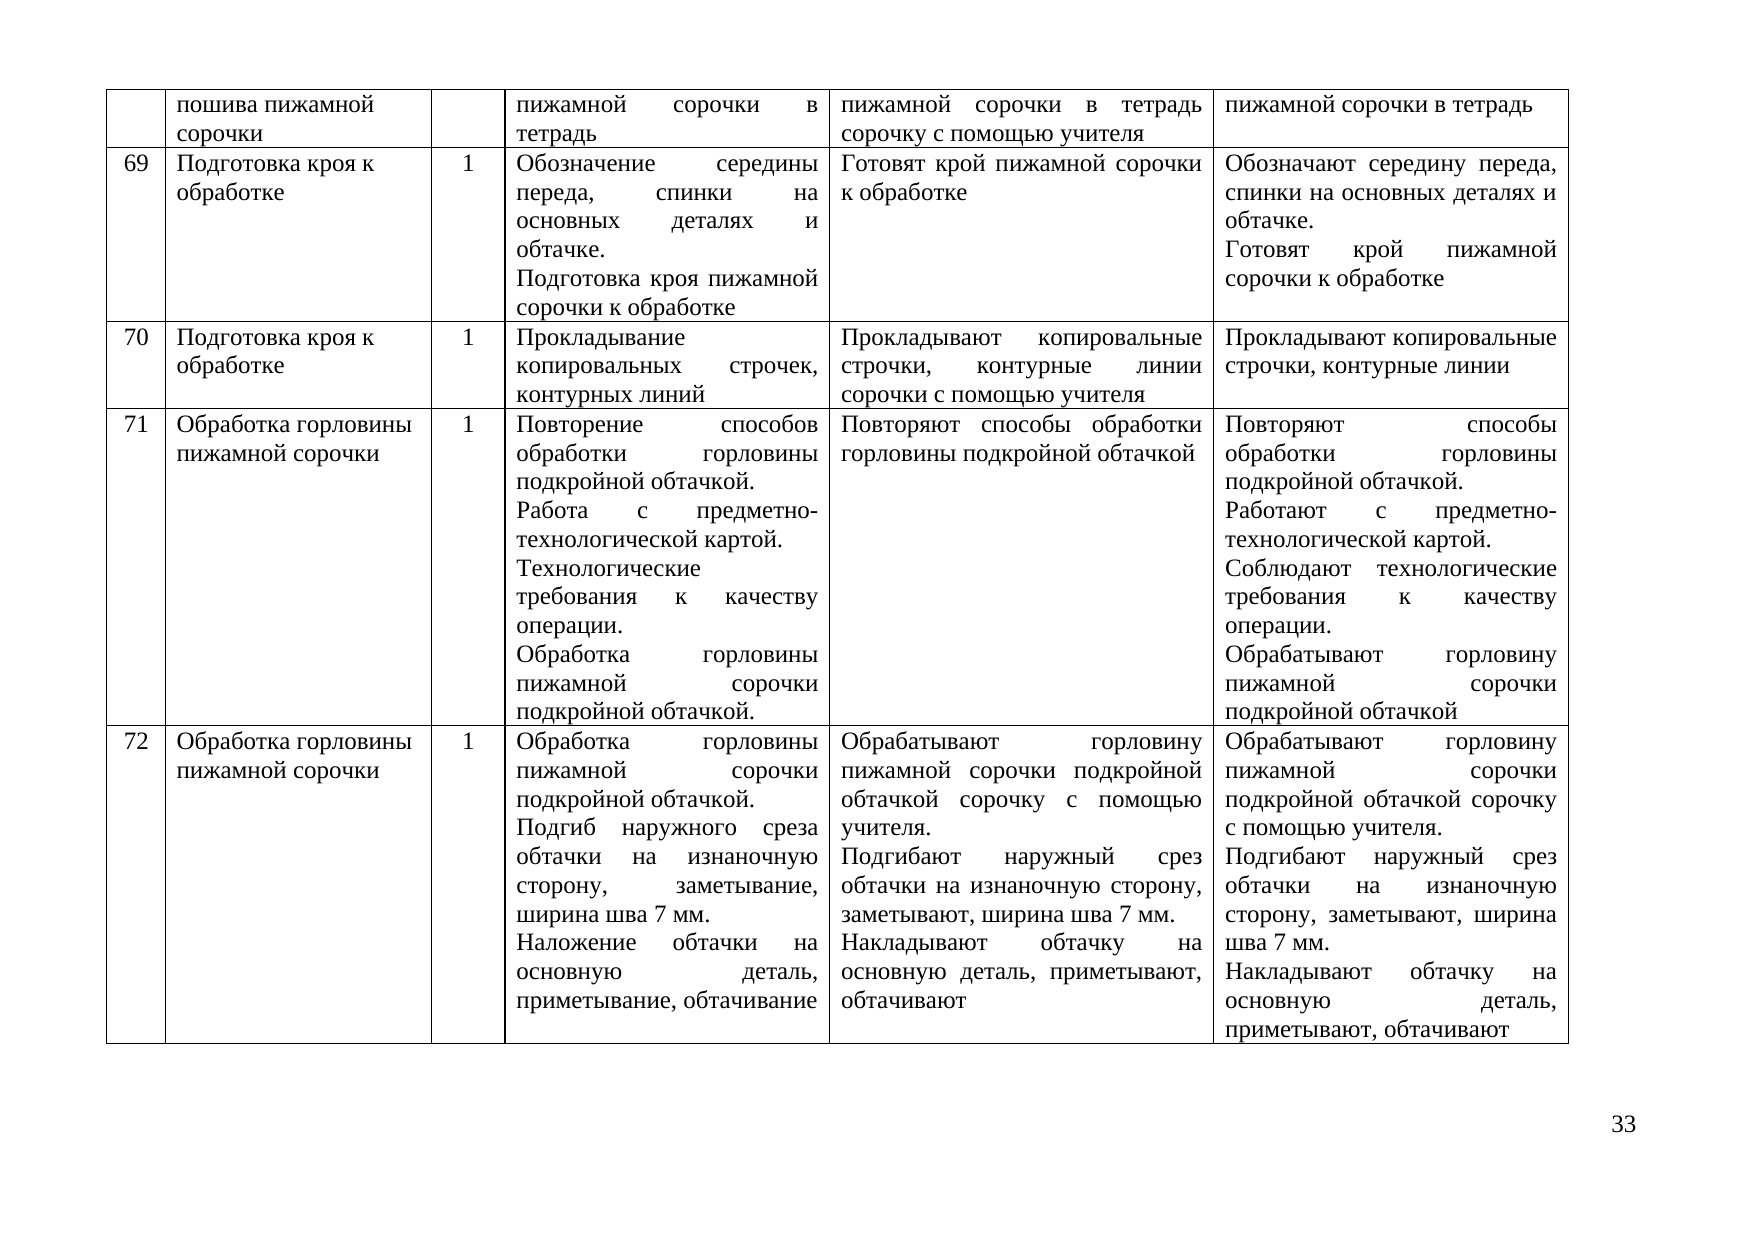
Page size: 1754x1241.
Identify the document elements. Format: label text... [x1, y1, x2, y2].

table_cell Подготовка кроя к обработке [166, 322, 431, 408]
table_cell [506, 90, 829, 147]
table_cell Готовят крой пижамной сорочки к обработке [830, 148, 1213, 321]
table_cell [830, 90, 1213, 147]
table_cell 71 [107, 409, 165, 725]
table_cell 1 [432, 726, 504, 1042]
table_cell Обработка горловины пижамной сорочки подкройной обтачкой. Подгиб наружного среза обтачки на изнаночную сторону, заметывание, ширина шва 7 мм. Наложение обтачки на основную деталь, приметывание, обтачивание [506, 726, 829, 1042]
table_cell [166, 726, 431, 1042]
table_cell Подготовка кроя к обработке [166, 148, 431, 321]
table_cell 1 [432, 148, 504, 321]
table_cell Обозначение середины переда, спинки на основных деталях и обтачке. Подготовка кроя пижамной сорочки к обработке [506, 148, 829, 321]
table_cell Обработка горловины пижамной сорочки [166, 409, 431, 725]
table_cell Обозначают середину переда, спинки на основных деталях и обтачке. Готовят крой пижамной сорочки к обработке [1214, 148, 1568, 321]
table_cell 1 [432, 409, 504, 725]
table_cell 72 [107, 726, 165, 1042]
table_cell 70 [107, 322, 165, 408]
table_cell Повторение способов обработки горловины подкройной обтачкой. Работа с предметно-технологической картой. Технологические требования к качеству операции. Обработка горловины пижамной сорочки подкройной обтачкой. [506, 409, 829, 725]
table_cell Прокладывают копировальные строчки, контурные линии сорочки с помощью учителя [830, 322, 1213, 408]
table_cell Повторяют способы обработки горловины подкройной обтачкой. Работают с предметно-технологической картой. Соблюдают технологические требования к качеству операции. Обрабатывают горловину пижамной сорочки подкройной обтачкой [1214, 409, 1568, 725]
table_cell Прокладывают копировальные строчки, контурные линии [1214, 322, 1568, 408]
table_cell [166, 90, 431, 147]
table_cell Повторяют способы обработки горловины подкройной обтачкой [830, 409, 1213, 725]
table_cell Обрабатывают горловину пижамной сорочки подкройной обтачкой сорочку с помощью учителя. Подгибают наружный срез обтачки на изнаночную сторону, заметывают, ширина шва 7 мм. Накладывают обтачку на основную деталь, приметывают, обтачивают [830, 726, 1213, 1042]
table_cell Прокладывание копировальных строчек, контурных линий [506, 322, 829, 408]
table_cell 1 [432, 90, 504, 147]
table_cell 1 [432, 322, 504, 408]
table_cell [1214, 90, 1568, 147]
table_cell 68 [107, 90, 165, 147]
table_cell Обрабатывают горловину пижамной сорочки подкройной обтачкой сорочку с помощью учителя. Подгибают наружный срез обтачки на изнаночную сторону, заметывают, ширина шва 7 мм. Накладывают обтачку на основную деталь, приметывают, обтачивают [1214, 726, 1568, 1042]
table_cell 69 [107, 148, 165, 321]
